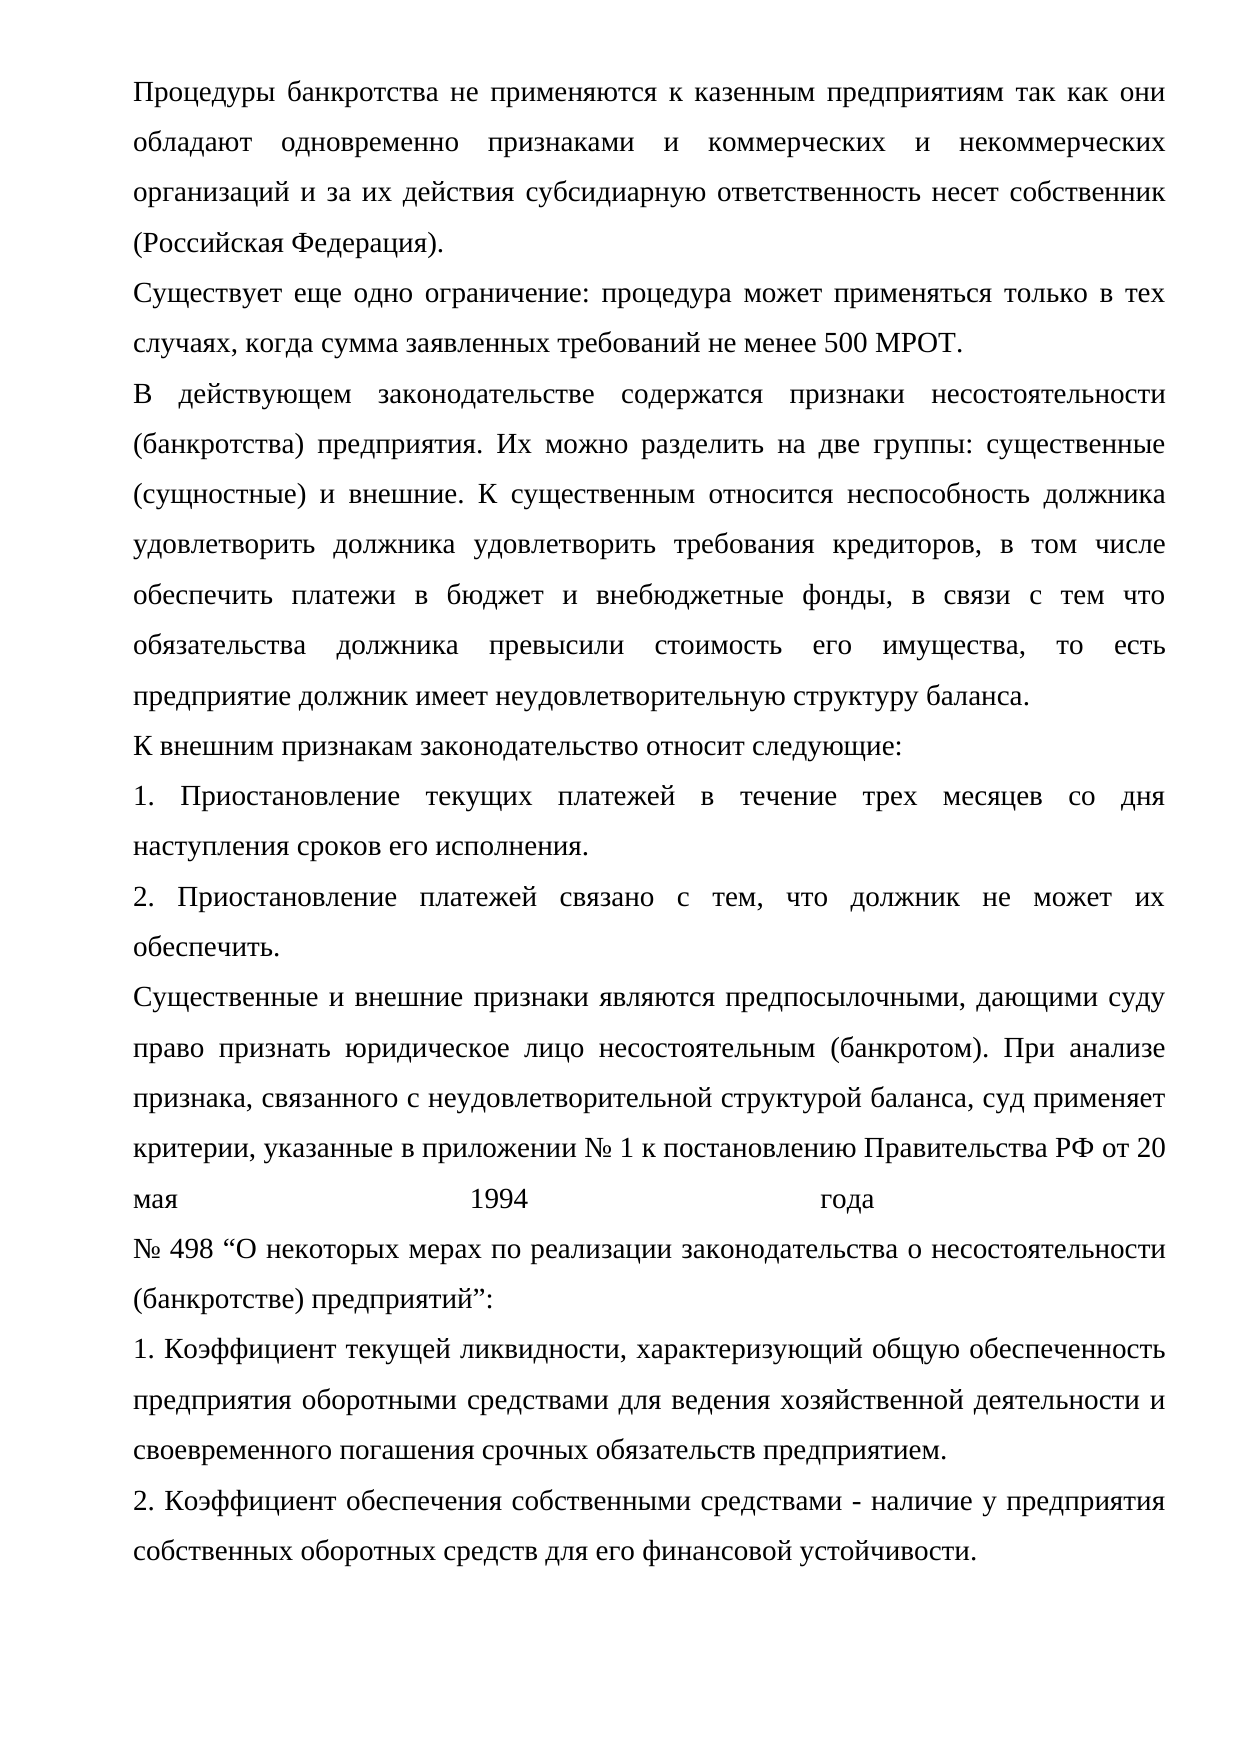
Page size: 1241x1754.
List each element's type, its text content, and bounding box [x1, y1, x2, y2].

text Процедуры банкротства не применяются к казенным предприятиям так как они обладают одновременно признаками и коммерческих и некоммерческих организаций и за их действия субсидиарную ответственность несет собственник (Российская Федерация). [133, 74, 1167, 258]
text Существует еще одно ограничение: процедура может применяться только в тех случаях, когда сумма заявленных требований не менее 500 МРОТ. [133, 275, 1167, 359]
text К внешним признакам законодательство относит следующие: [133, 728, 1167, 761]
text 2. Приостановление платежей связано с тем, что должник не может их обеспечить. [133, 879, 1167, 963]
text Существенные и внешние признаки являются предпосылочными, дающими суду право признать юридическое лицо несостоятельным (банкротом). При анализе признака, связанного с неудовлетворительной структурой баланса, суд применяет критерии, указанные в приложении № 1 к постановлению Правительства РФ от 20 мая 1994 года № 498 “О некоторых мерах по реализации законодательства о несостоятельности (банкротстве) предприятий”: [133, 979, 1167, 1315]
text 1. Коэффициент текущей ликвидности, характеризующий общую обеспеченность предприятия оборотными средствами для ведения хозяйственной деятельности и своевременного погашения срочных обязательств предприятием. [133, 1332, 1167, 1466]
text В действующем законодательстве содержатся признаки несостоятельности (банкротства) предприятия. Их можно разделить на две группы: существенные (сущностные) и внешние. К существенным относится неспособность должника удовлетворить должника удовлетворить требования кредиторов, в том числе обеспечить платежи в бюджет и внебюджетные фонды, в связи с тем что обязательства должника превысили стоимость его имущества, то есть предприятие должник имеет неудовлетворительную структуру баланса. [133, 376, 1167, 711]
text 2. Коэффициент обеспечения собственными средствами - наличие у предприятия собственных оборотных средств для его финансовой устойчивости. [133, 1483, 1167, 1566]
text 1. Приостановление текущих платежей в течение трех месяцев со дня наступления сроков его исполнения. [133, 778, 1167, 862]
